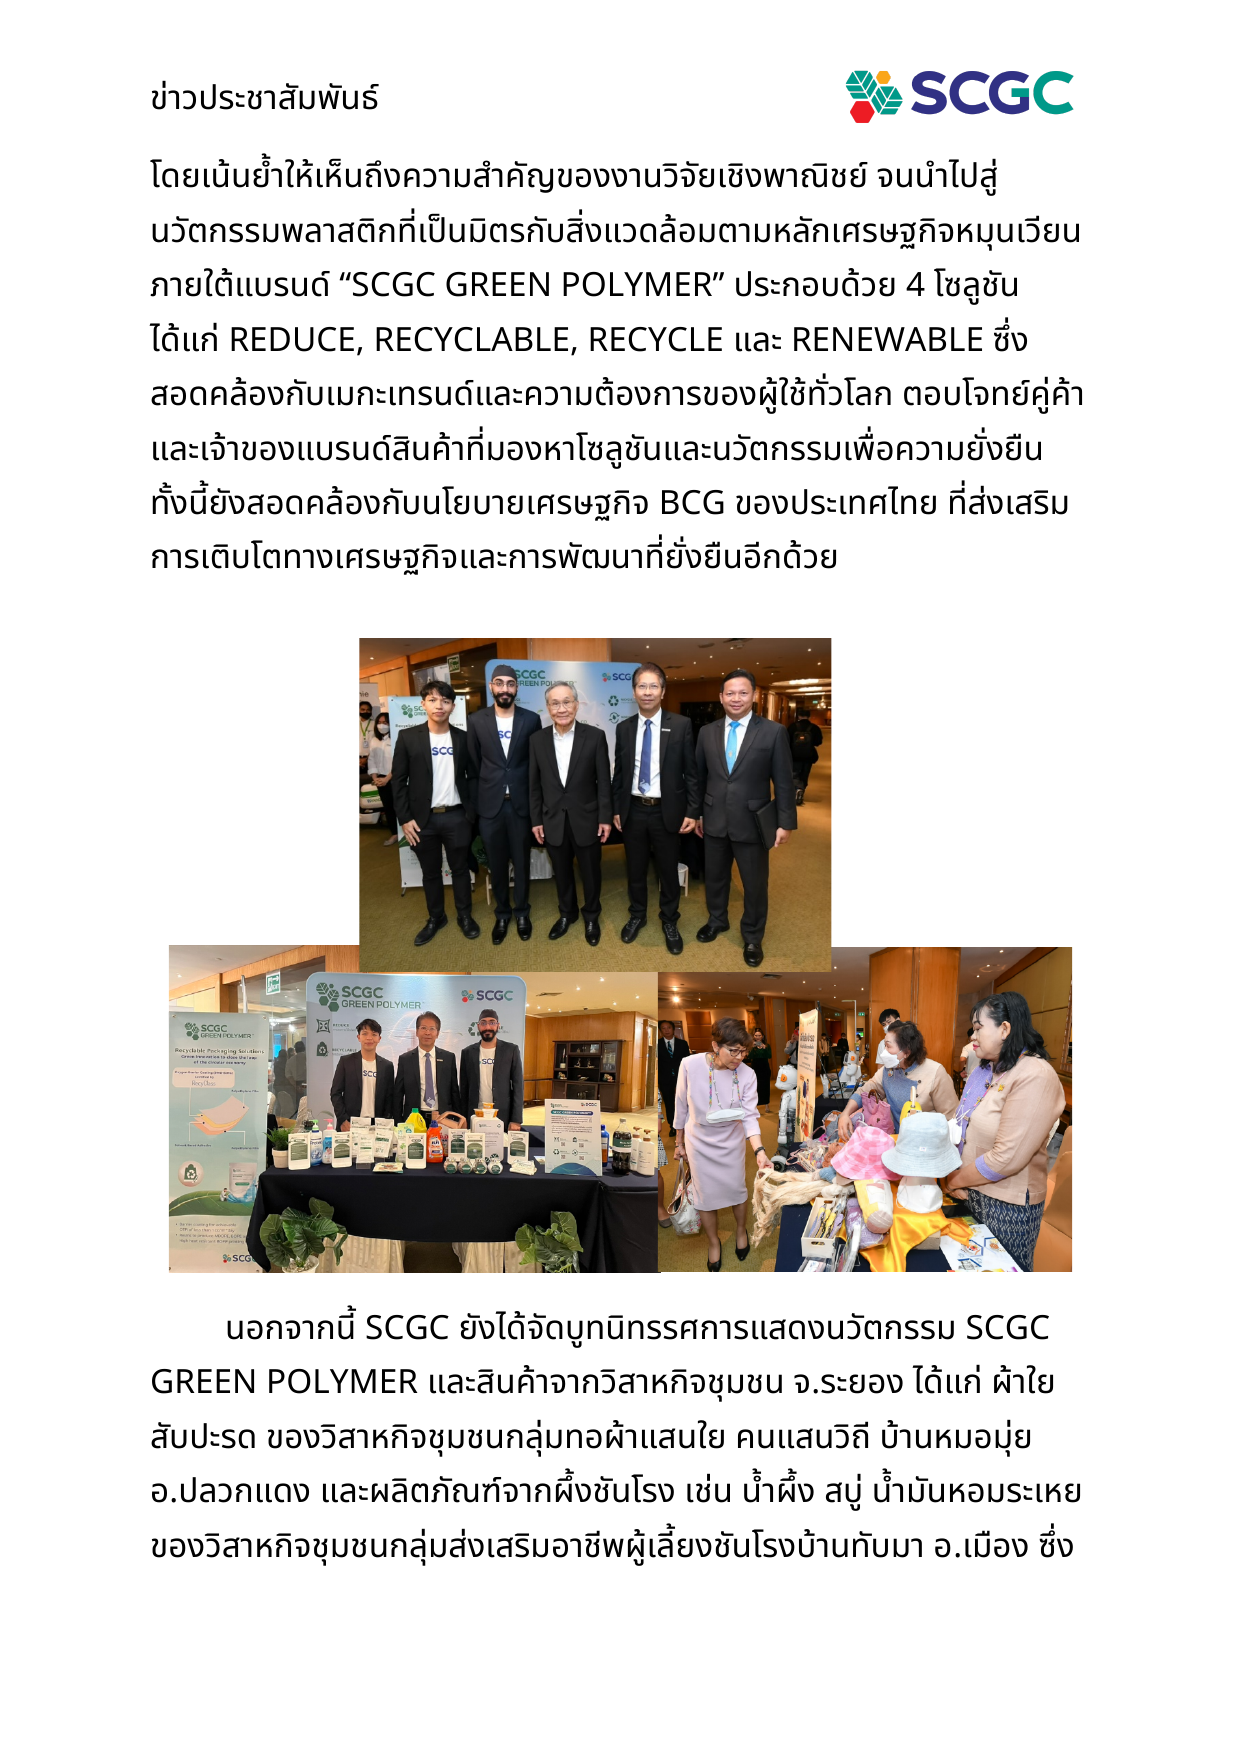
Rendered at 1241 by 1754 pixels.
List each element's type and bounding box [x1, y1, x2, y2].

picture [168, 638, 1073, 1273]
text [150, 1303, 1090, 1572]
text [150, 152, 1090, 584]
picture [840, 62, 1085, 129]
